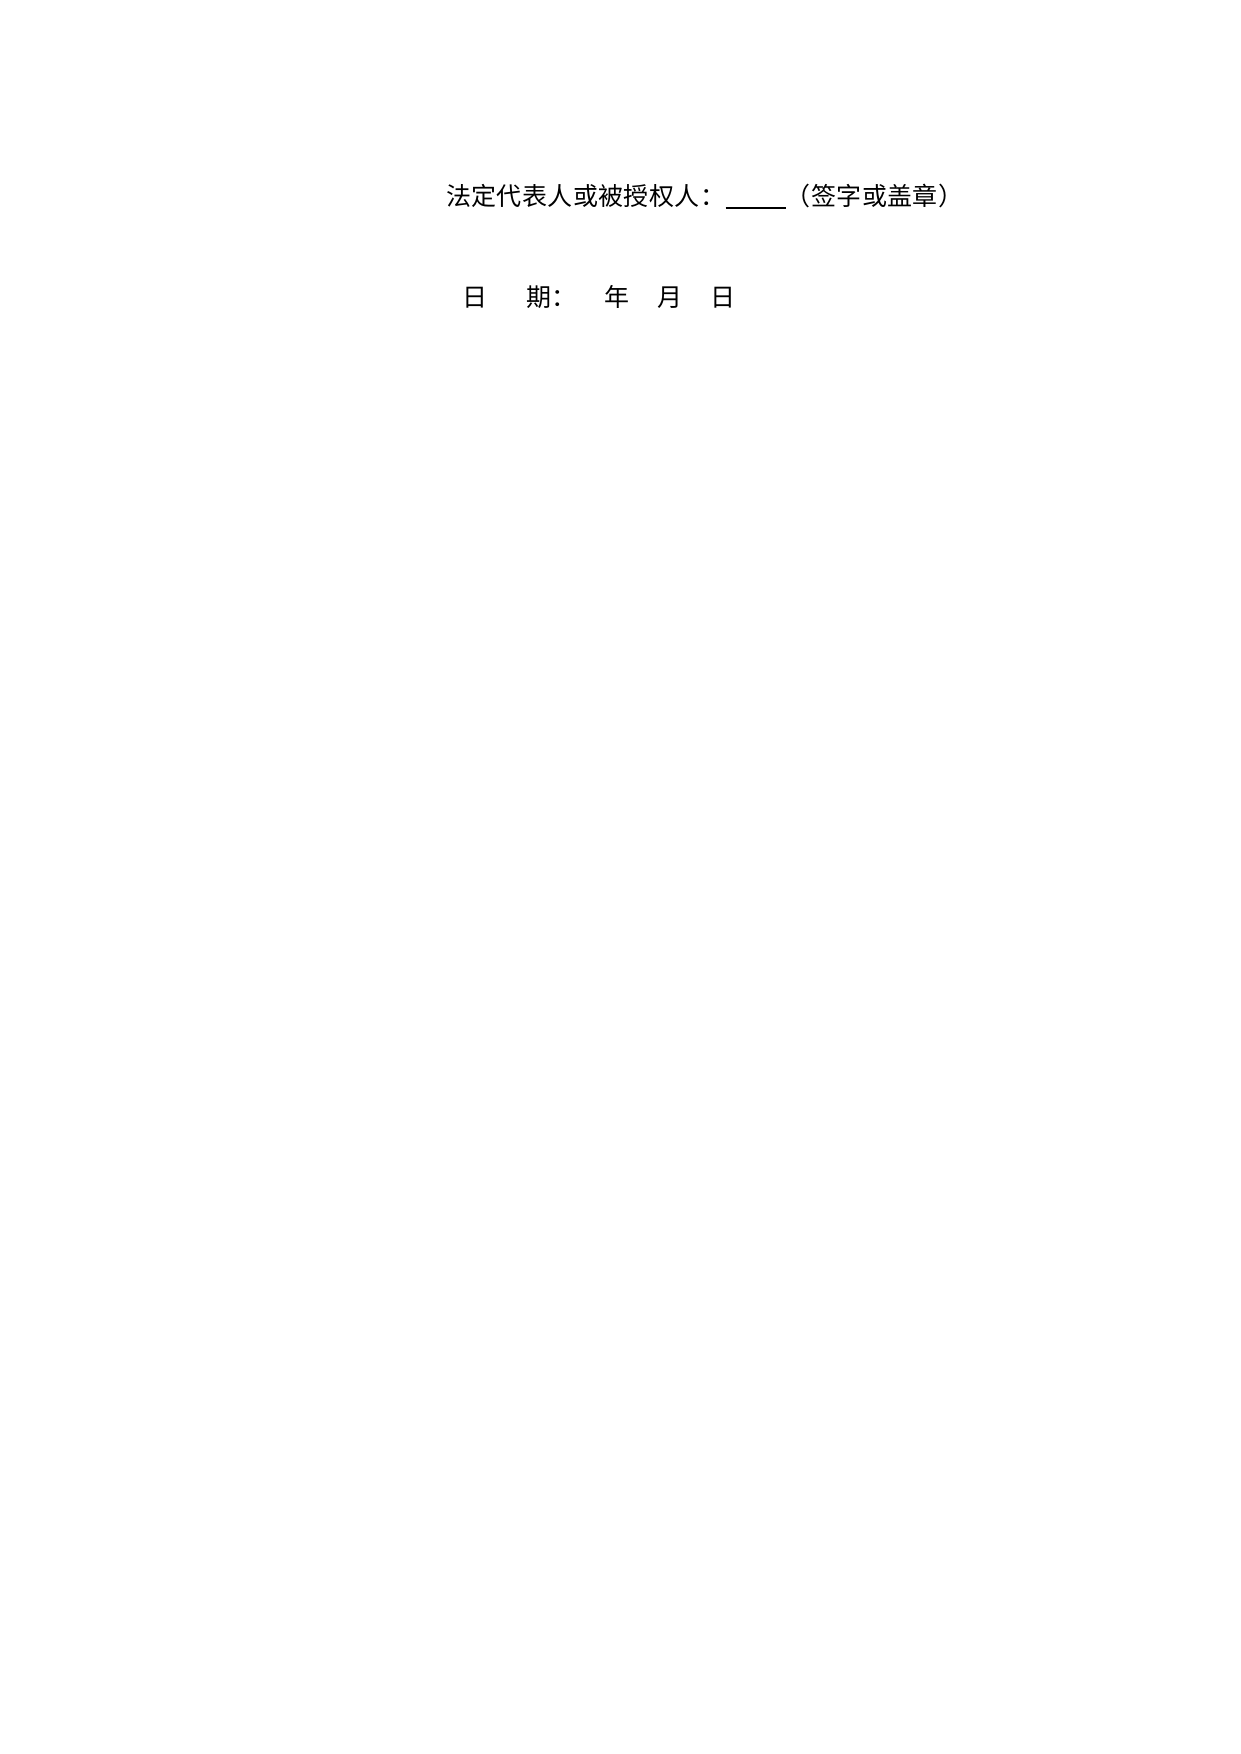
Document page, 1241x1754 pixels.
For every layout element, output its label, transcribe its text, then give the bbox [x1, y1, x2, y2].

text 日 期： 年 月 日 [187, 263, 1053, 328]
text 法定代表人或被授权人： （签字或盖章） [187, 162, 1053, 227]
